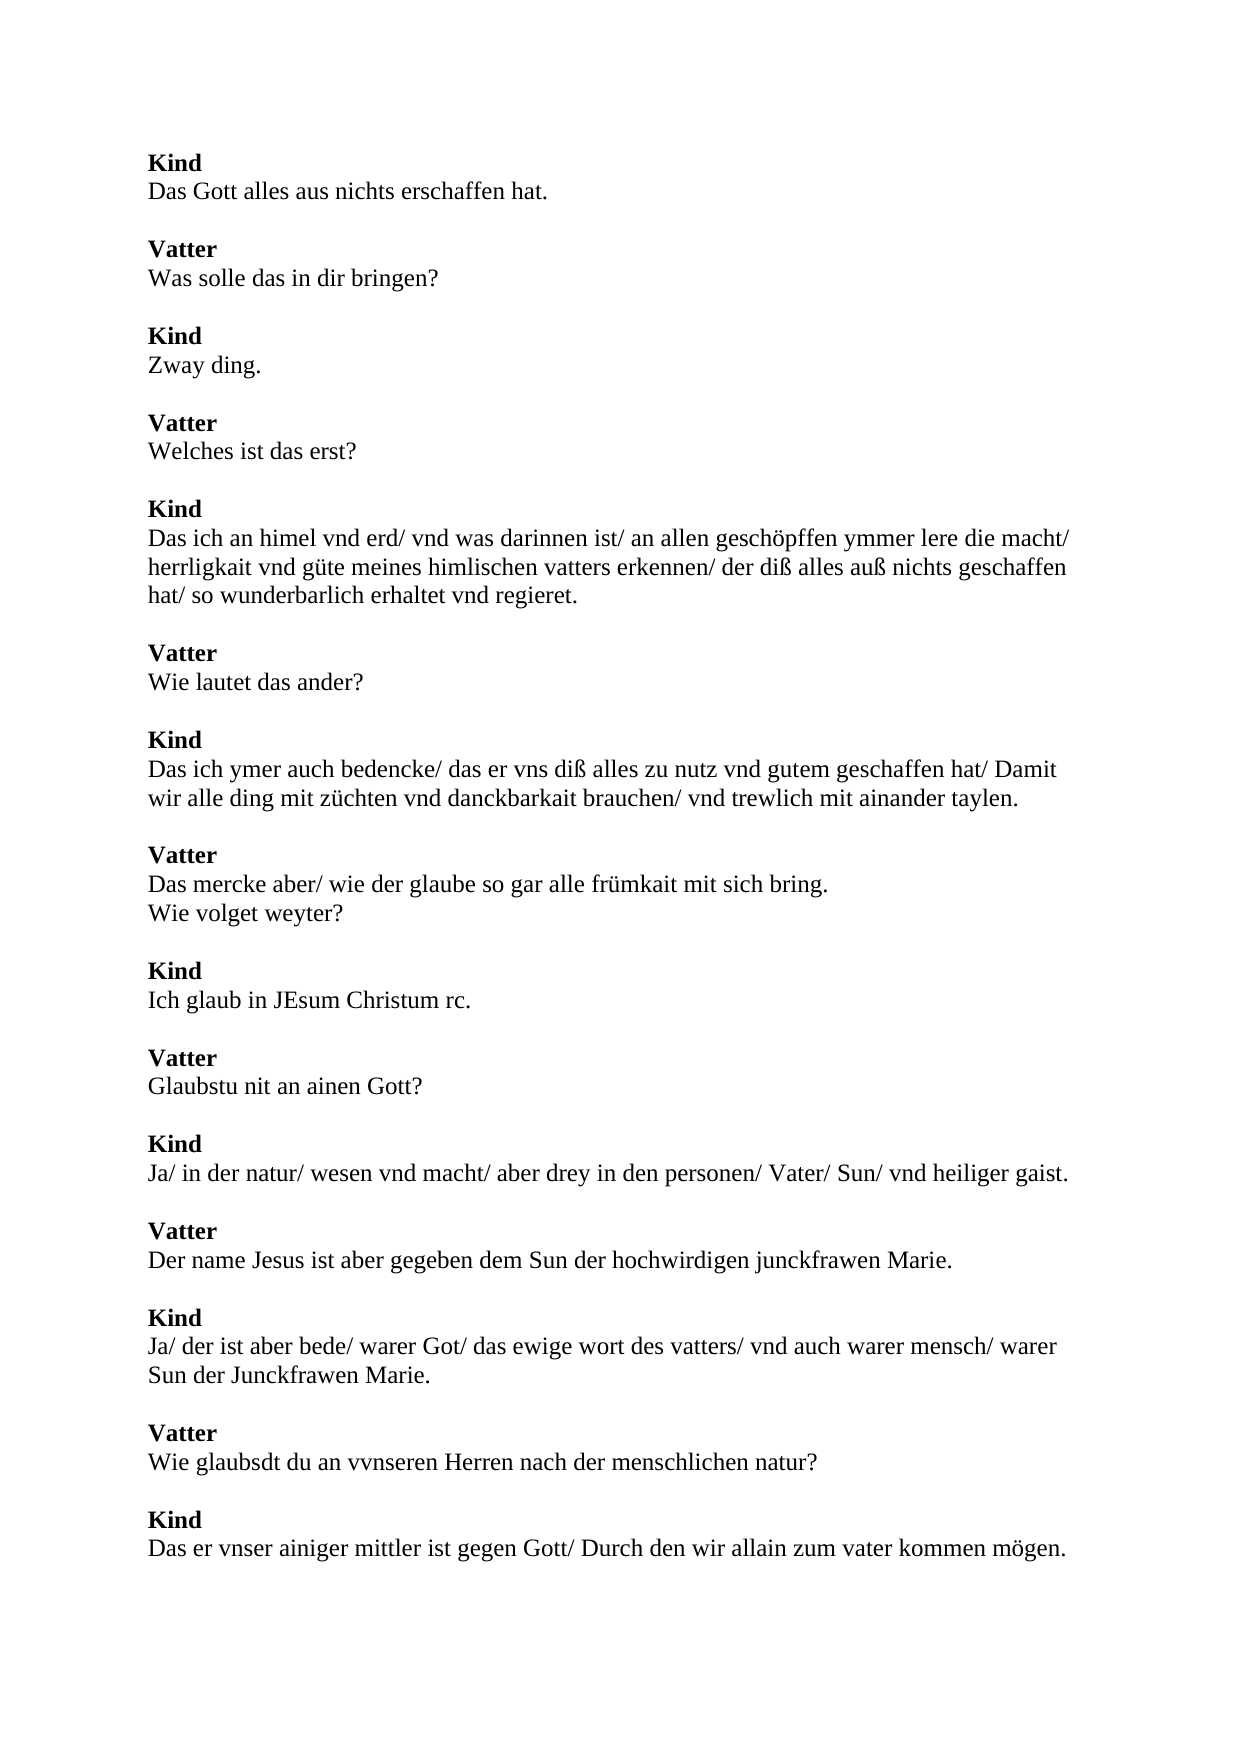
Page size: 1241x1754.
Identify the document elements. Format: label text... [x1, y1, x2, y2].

text Vatter Welches ist das erst? [148, 408, 1093, 465]
text Kind Ja/ in der natur/ wesen vnd macht/ aber drey in den personen/ Vater/ Sun/ vnd heiliger gaist. [148, 1129, 1093, 1187]
text Kind Das Gott alles aus nichts erschaffen hat. [148, 148, 1093, 205]
text Kind Zway ding. [148, 321, 1093, 378]
text Kind Das ich ymer auch bedencke/ das er vns diß alles zu nutz vnd gutem geschaffen hat/ Damit wir alle ding mit züchten vnd danckbarkait brauchen/ vnd trewlich mit ainander taylen. [148, 725, 1093, 811]
text Vatter Das mercke aber/ wie der glaube so gar alle frümkait mit sich bring. Wie volget weyter? [148, 841, 1093, 927]
text Kind Das ich an himel vnd erd/ vnd was darinnen ist/ an allen geschöpffen ymmer lere die macht/ herrligkait vnd güte meines himlischen vatters erkennen/ der diß alles auß nichts geschaffen hat/ so wunderbarlich erhaltet vnd regieret. [148, 494, 1093, 609]
text Vatter Der name Jesus ist aber gegeben dem Sun der hochwirdigen junckfrawen Marie. [148, 1216, 1093, 1273]
text Kind Ja/ der ist aber bede/ warer Got/ das ewige wort des vatters/ vnd auch warer mensch/ warer Sun der Junckfrawen Marie. [148, 1303, 1093, 1389]
text Vatter Wie glaubsdt du an vvnseren Herren nach der menschlichen natur? [148, 1418, 1093, 1476]
text Vatter Was solle das in dir bringen? [148, 234, 1093, 292]
text Vatter Glaubstu nit an ainen Gott? [148, 1043, 1093, 1100]
text Kind Ich glaub in JEsum Christum rc. [148, 956, 1093, 1013]
text Vatter Wie lautet das ander? [148, 638, 1093, 696]
text Kind Das er vnser ainiger mittler ist gegen Gott/ Durch den wir allain zum vater kommen mögen. [148, 1505, 1093, 1562]
